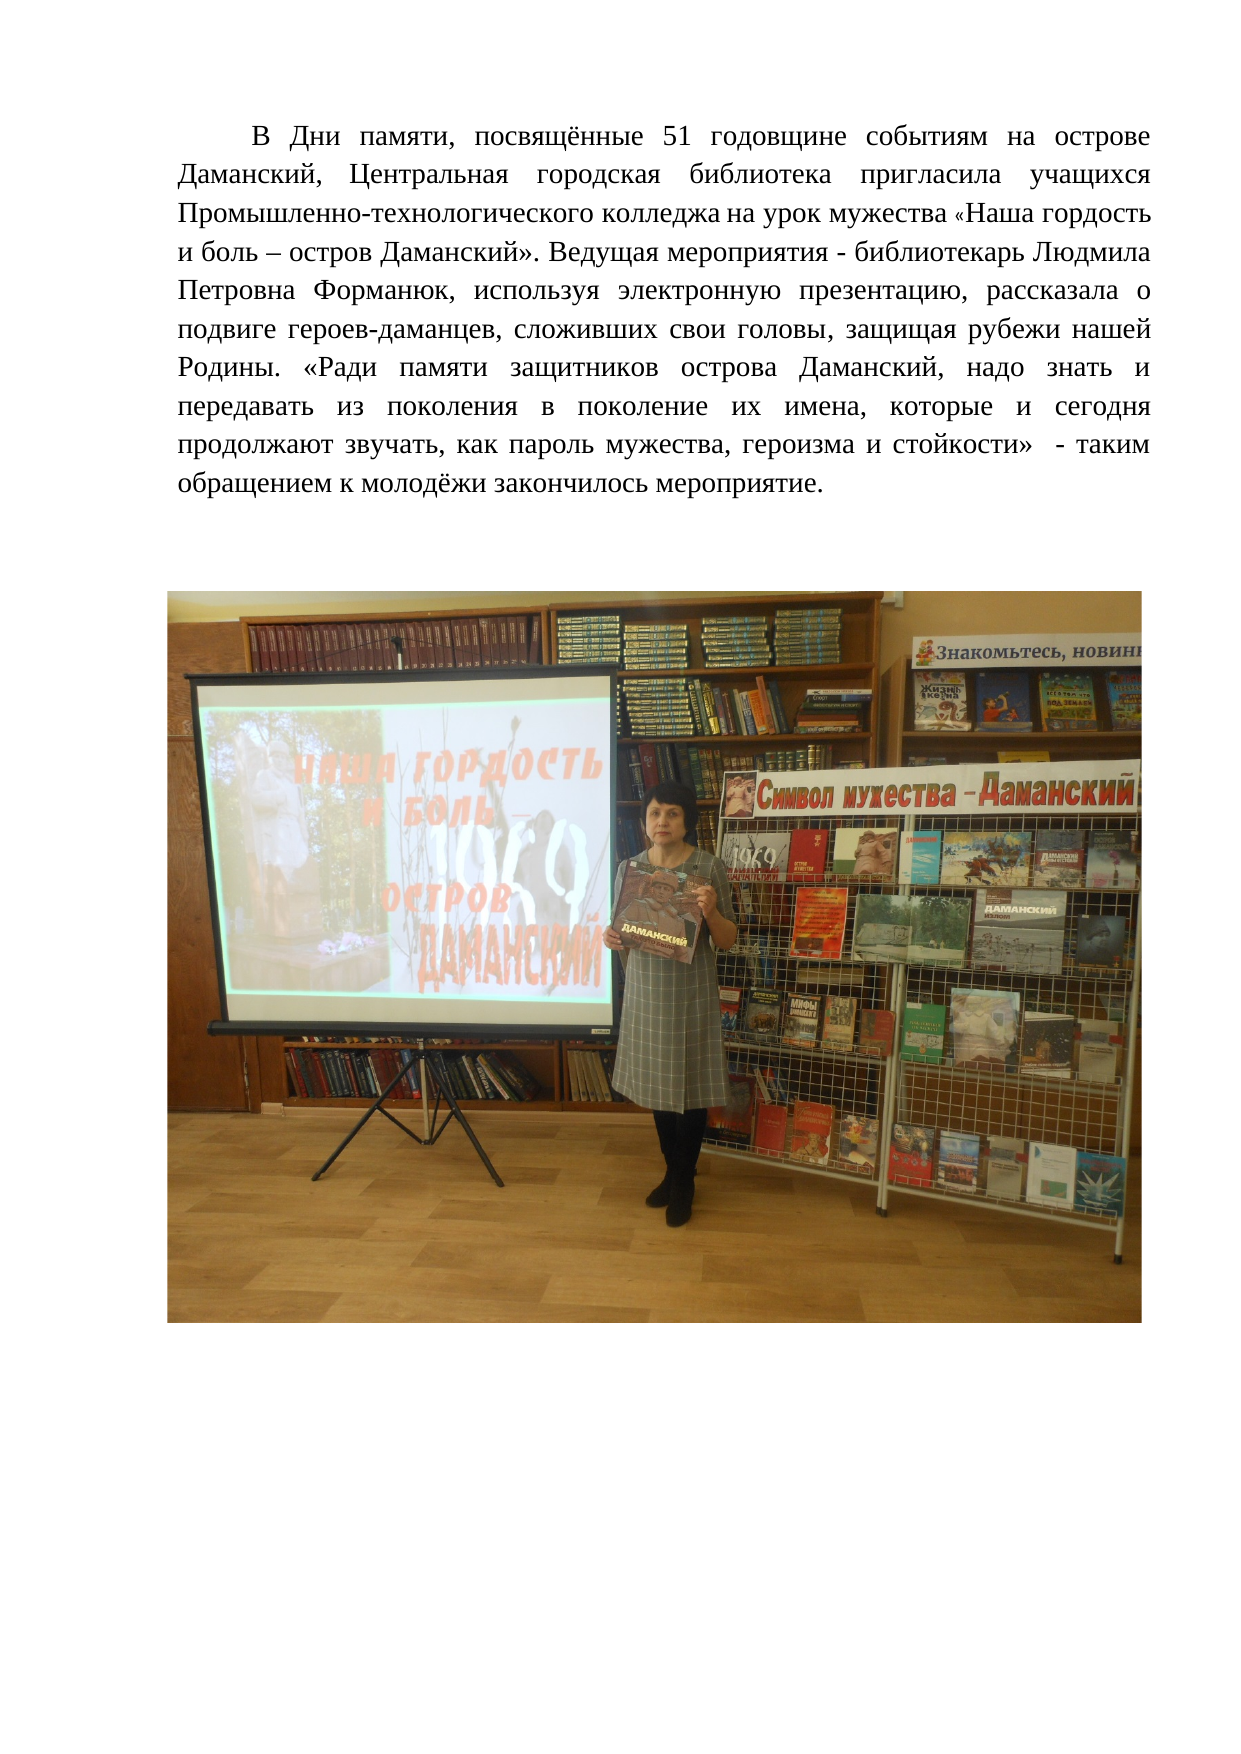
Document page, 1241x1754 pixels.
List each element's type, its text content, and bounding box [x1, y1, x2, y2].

picture [167, 591, 1142, 1323]
text В Дни памяти, посвящённые 51 годовщине событиям на острове Даманский, Центральная городская библиотека пригласила учащихся Промышленно-технологического колледжа на урок мужества «Наша гордость и боль – остров Даманский». Ведущая мероприятия - библиотекарь Людмила Петровна Форманюк, используя электронную презентацию, рассказала о подвиге героев-даманцев, сложивших свои головы, защищая рубежи нашей Родины. «Ради памяти защитников острова Даманский, надо знать и передавать из поколения в поколение их имена, которые и сегодня продолжают звучать, как пароль мужества, героизма и стойкости» - таким обращением к молодёжи закончилось мероприятие. [177, 118, 1152, 498]
